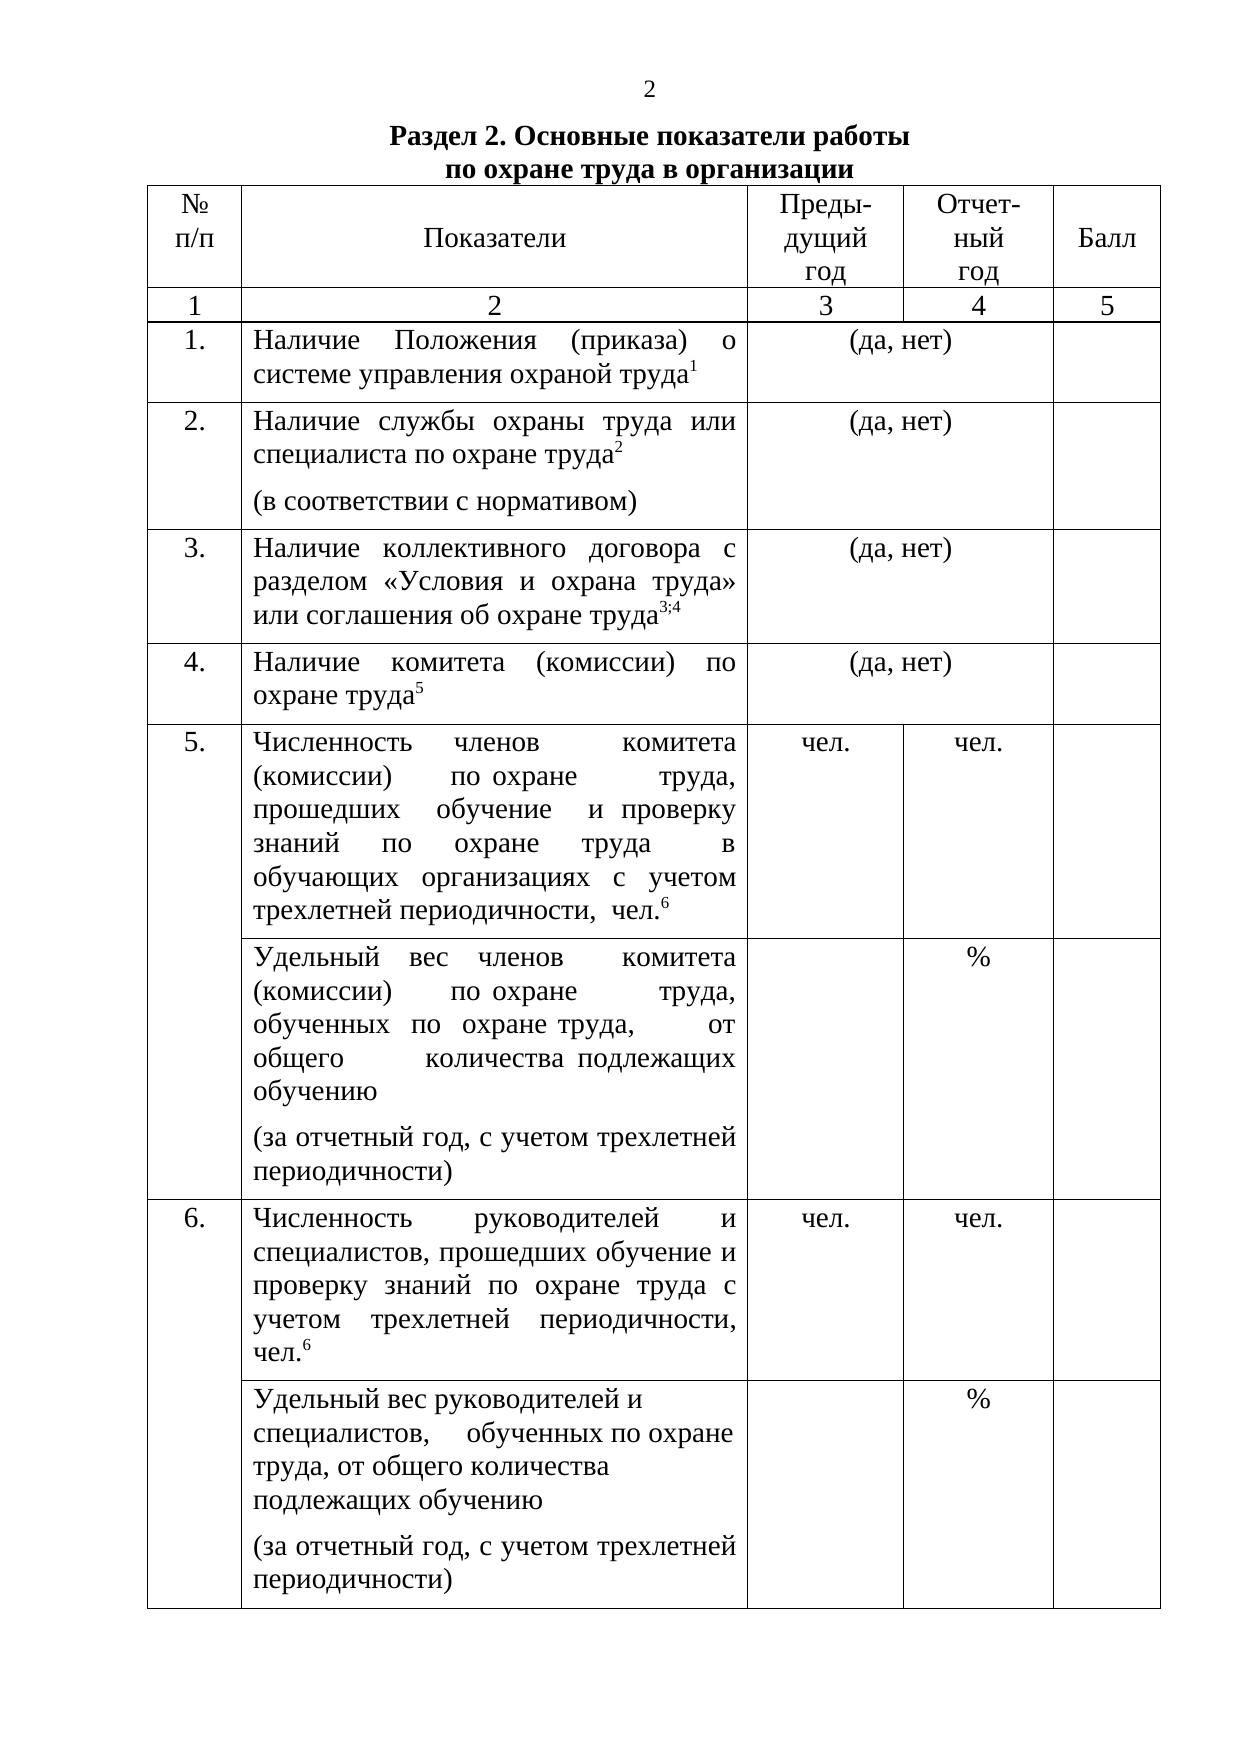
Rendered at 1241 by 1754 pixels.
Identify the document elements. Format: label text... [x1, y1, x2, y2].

table_cell [1054, 725, 1160, 938]
table_cell 3 [748, 288, 903, 321]
table_header № п/п [148, 186, 241, 287]
table_cell чел. [748, 725, 903, 938]
table_cell [748, 1381, 903, 1608]
table_cell (да, нет) [748, 530, 1053, 643]
table_cell Численность членов комитета (комиссии) по охране труда, прошедших обучение и проверку знаний по охране труда в обучающих организациях с учетом трехлетней периодичности, чел.6 [242, 725, 747, 938]
table_header Балл [1054, 186, 1160, 287]
table_cell [1054, 530, 1160, 643]
table_cell 4. [148, 644, 241, 723]
table_cell Удельный вес руководителей и специалистов, обученных по охране труда, от общего количества подлежащих обучению (за отчетный год, с учетом трехлетней периодичности) [242, 1381, 747, 1608]
table_cell Наличие службы охраны труда или специалиста по охране труда2 (в соответствии с нормативом) [242, 403, 747, 529]
table_cell (да, нет) [748, 323, 1053, 402]
table_header Отчет- ный год [904, 186, 1053, 287]
text по охране труда в организации [148, 152, 1152, 185]
table_cell [1054, 1381, 1160, 1608]
table_cell [1054, 403, 1160, 529]
table_cell % [904, 1381, 1053, 1608]
table_cell Наличие Положения (приказа) о системе управления охраной труда1 [242, 323, 747, 402]
table_cell 6. [148, 1200, 241, 1608]
table_cell (да, нет) [748, 403, 1053, 529]
table_cell 5 [1054, 288, 1160, 321]
text Раздел 2. Основные показатели работы [148, 118, 1152, 152]
table_cell [748, 939, 903, 1199]
table_header Показатели [242, 186, 747, 287]
table_cell чел. [748, 1200, 903, 1380]
table_cell 2 [242, 288, 747, 321]
table_cell 5. [148, 725, 241, 1199]
table_cell [1054, 323, 1160, 402]
table_cell [1054, 939, 1160, 1199]
table_cell Наличие комитета (комиссии) по охране труда5 [242, 644, 747, 723]
table_cell % [904, 939, 1053, 1199]
table_cell 4 [904, 288, 1053, 321]
table_cell Наличие коллективного договора с разделом «Условия и охрана труда» или соглашения об охране труда3;4 [242, 530, 747, 643]
table_cell чел. [904, 1200, 1053, 1380]
table_cell 3. [148, 530, 241, 643]
table_cell Удельный вес членов комитета (комиссии) по охране труда, обученных по охране труда, от общего количества подлежащих обучению (за отчетный год, с учетом трехлетней периодичности) [242, 939, 747, 1199]
table_cell Численность руководителей и специалистов, прошедших обучение и проверку знаний по охране труда с учетом трехлетней периодичности, чел.6 [242, 1200, 747, 1380]
table_header Преды- дущий год [748, 186, 903, 287]
table_cell [1054, 644, 1160, 723]
table_cell 2. [148, 403, 241, 529]
table_cell 1. [148, 323, 241, 402]
table_cell (да, нет) [748, 644, 1053, 723]
table_cell [1054, 1200, 1160, 1380]
table_cell 1 [148, 288, 241, 321]
table_cell чел. [904, 725, 1053, 938]
